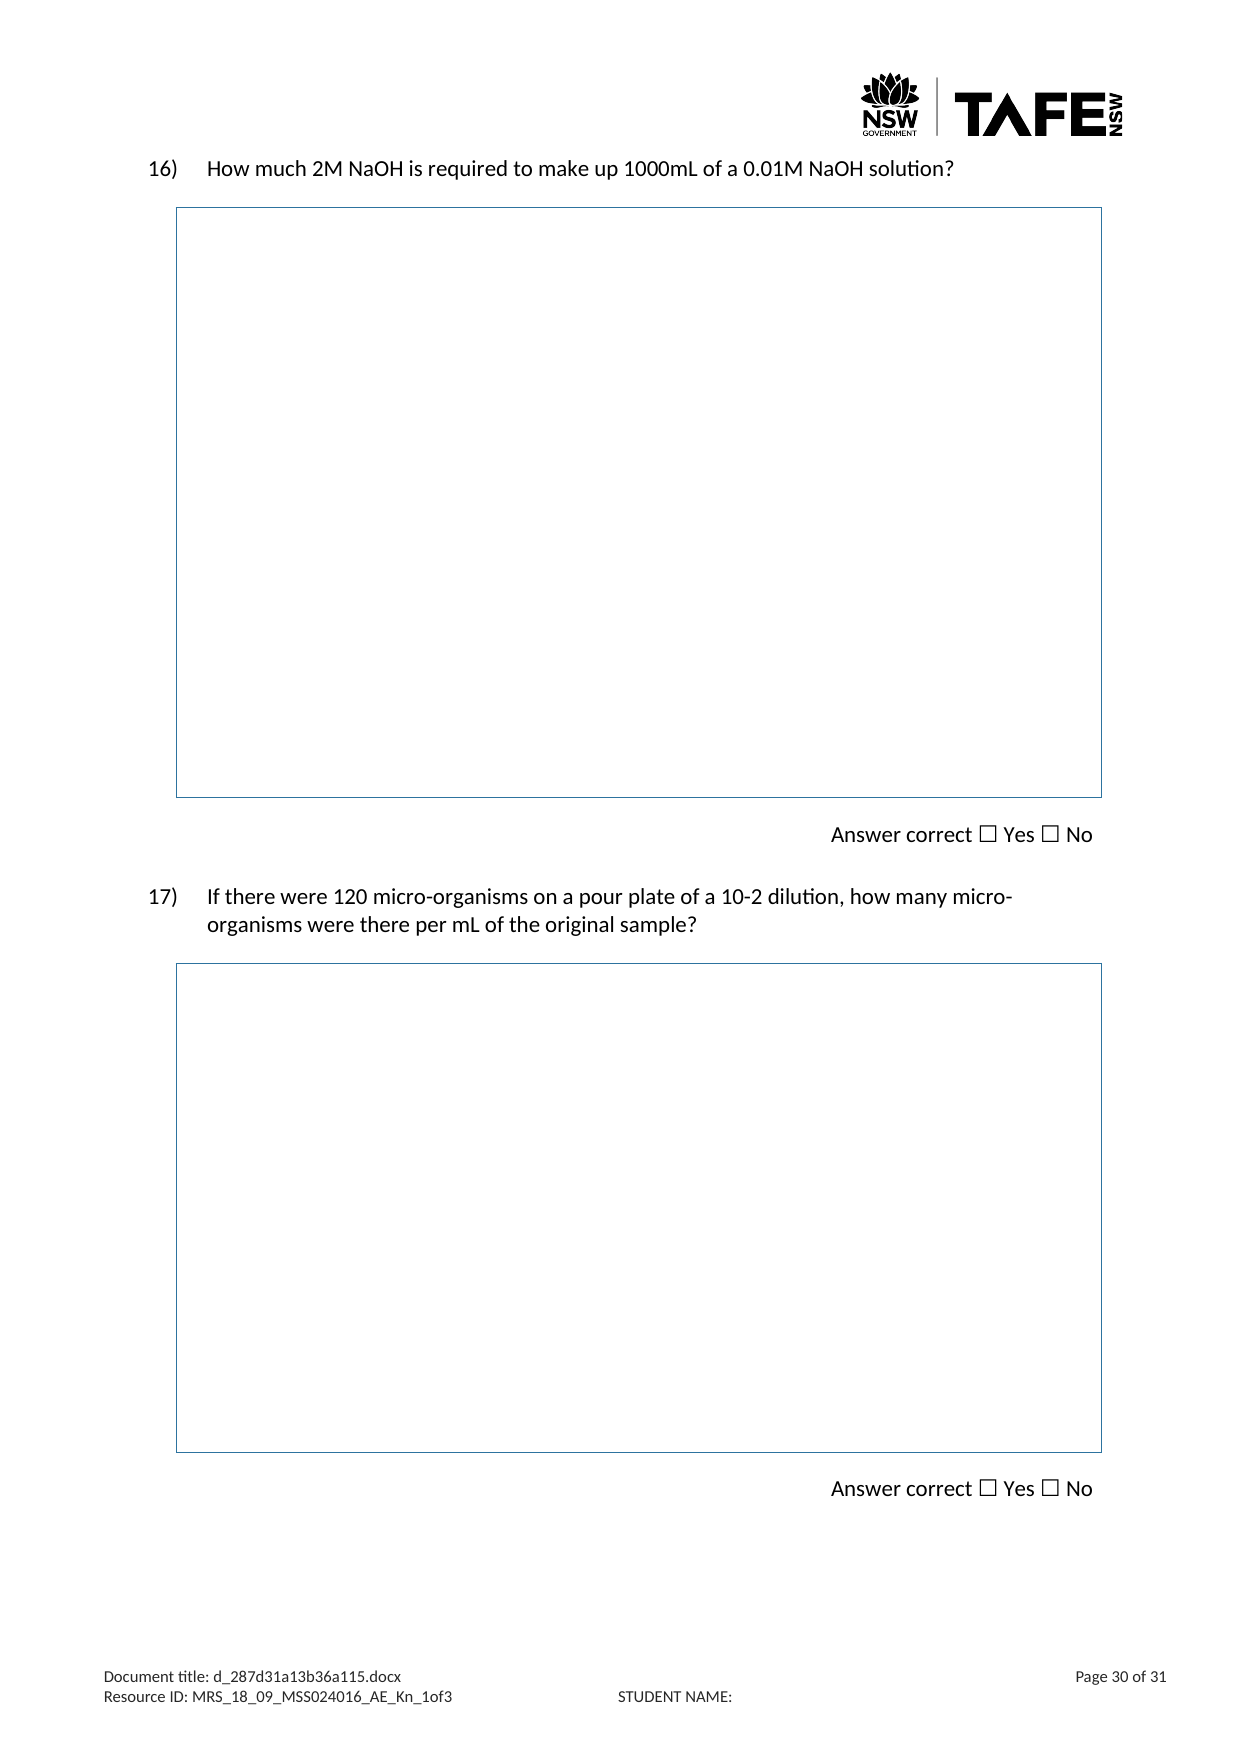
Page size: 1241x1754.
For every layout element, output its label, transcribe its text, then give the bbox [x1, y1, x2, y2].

text Answer correct Yes No [148, 1472, 1092, 1503]
list How much 2M NaOH is required to make up 1000mL of a 0.01M NaOH solution? [148, 154, 1092, 182]
picture [861, 71, 1123, 137]
list If there were 120 micro-organisms on a pour plate of a 10-2 dilution, how many micro-organisms were there per mL of the original sample? [148, 882, 1092, 938]
text Answer correct Yes No [148, 818, 1092, 849]
